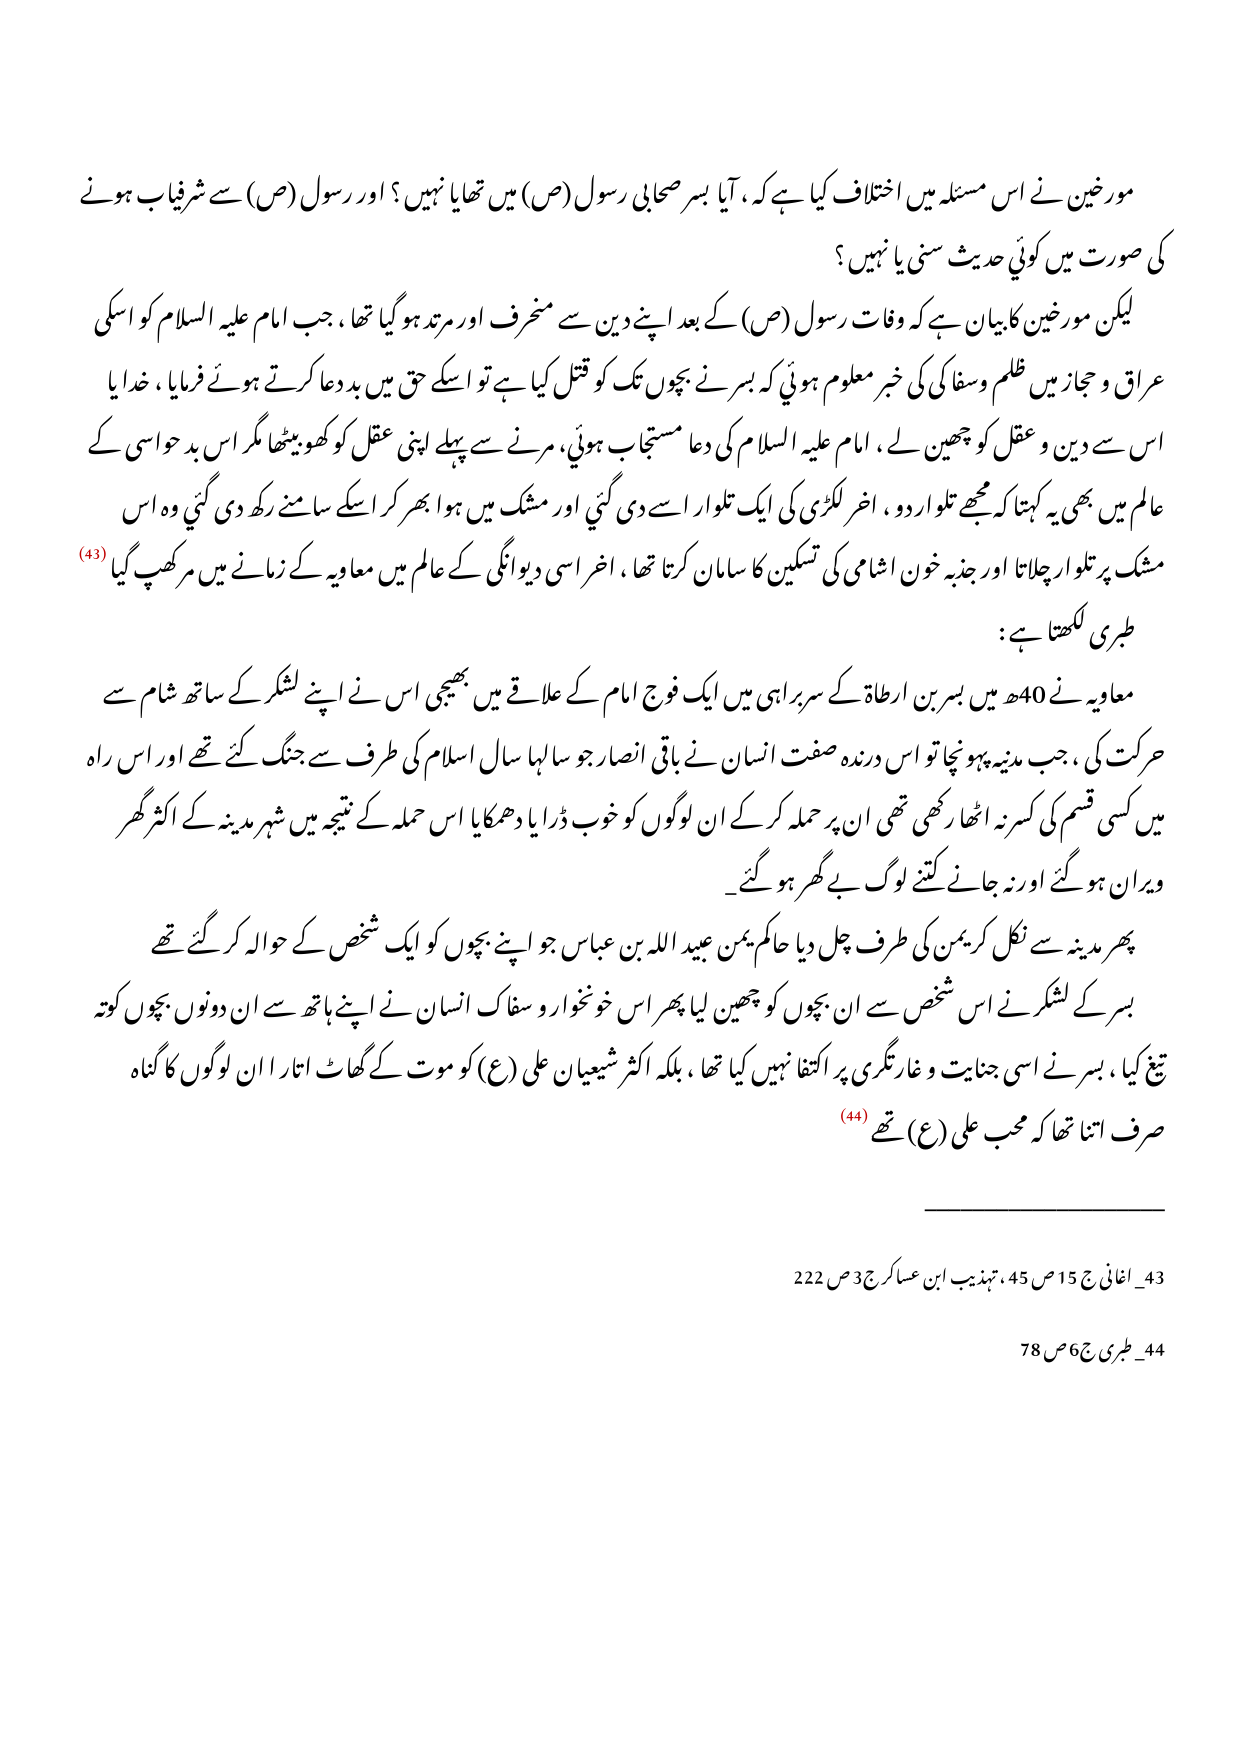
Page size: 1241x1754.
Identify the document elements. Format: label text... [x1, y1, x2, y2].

text 43_ اغانى ج 15 ص 45 ، تہذيب ابن عساكر ج3 ص 222 [75, 1249, 1165, 1296]
text بسر كے لشكر نے اس شخص سے ان بچوں كو چھين ليا پھر اس خونخوار و سفاك انسان نے اپنے ہاتھ سے ان دونوں بچوں كوتہ تيغ كيا ، بسر نے اسى جنايت و غارتگرى پر اكتفا نہيں كيا تھا ، بلكہ اكثر شيعيان على (ع) كو موت كے گھاٹ اتار ا ان لوگوں كا گناہ صرف اتنا تھا كہ محب على (ع) تھے (44) [75, 969, 1165, 1156]
text ليكن مورخين كا بيان ہے كہ وفات رسول (ص) كے بعد اپنے دين سے منحرف اور مرتد ہو گيا تھا ، جب امام عليہ السلام كو اسكى عراق و حجاز ميں ظلم وسفا كى كى خبر معلوم ہو ئي كہ بسر نے بچوں تك كو قتل كيا ہے تو اسكے حق ميں بد دعا كرتے ہوئے فرمايا ، خدا يا اس سے دين و عقل كو چھين لے ، امام عليہ السلا م كى دعا مستجاب ہوئي، مرنے سے پہلے اپنى عقل كو كھو بيٹھا مگر اس بد حواسى كے عالم ميں بھى يہ كہتا كہ مجھے تلوار دو ، اخر لكڑى كى ايك تلوار اسے دى گئي اور مشك ميں ہوا بھر كر اسكے سامنے ركھ دى گئي وہ اس مشك پر تلوار چلاتا اور جذبہ خون اشامى كى تسكين كا سامان كرتا تھا ، اخر اسى ديوانگى كے عالم ميں معاويہ كے زمانے ميں مر كھپ گيا (43) [75, 281, 1165, 594]
text 44_ طبرى ج6 ص 78 [75, 1321, 1165, 1368]
text پھر مدينہ سے نكل كر يمن كى طرف چل ديا حاكم يمن عبيد اللہ بن عباس جو اپنے بچوں كو ايك شخص كے حوالہ كر گئے تھے [75, 906, 1165, 969]
text معاويہ نے 40ھ ميں بسر بن ارطاة كے سربراہى ميں ايك فوج امام كے علاقے ميں بھيجى اس نے اپنے لشكر كے ساتھ شام سے حركت كى ، جب مدنيہ پہونچا تو اس درندہ صفت انسان نے باقى انصار جو سالہا سال اسلام كى طرف سے جنگ كئے تھے اور اس راہ ميں كسى قسم كى كسر نہ اٹھا ركھى تھى ان پر حملہ كر كے ان لوگوں كو خوب ڈرا يا دھمكايا اس حملہ كے نتيجہ ميں شہر مدينہ كے اكثر گھر ويران ہو گئے اور نہ جانے كتنے لوگ بے گھر ہو گئے _ [75, 656, 1165, 906]
text مورخين نے اس مسئلہ ميں اختلاف كيا ہے كہ ، آيا بسر صحابى رسول (ص) ميں تھايا نہيں ؟ اور رسول (ص) سے شرفياب ہونے كى صورت ميں كوئي حديث سنى يا نہيں ؟ [75, 156, 1165, 281]
text ____________________ [75, 1156, 1165, 1224]
text طبرى لكھتا ہے : [75, 594, 1165, 656]
